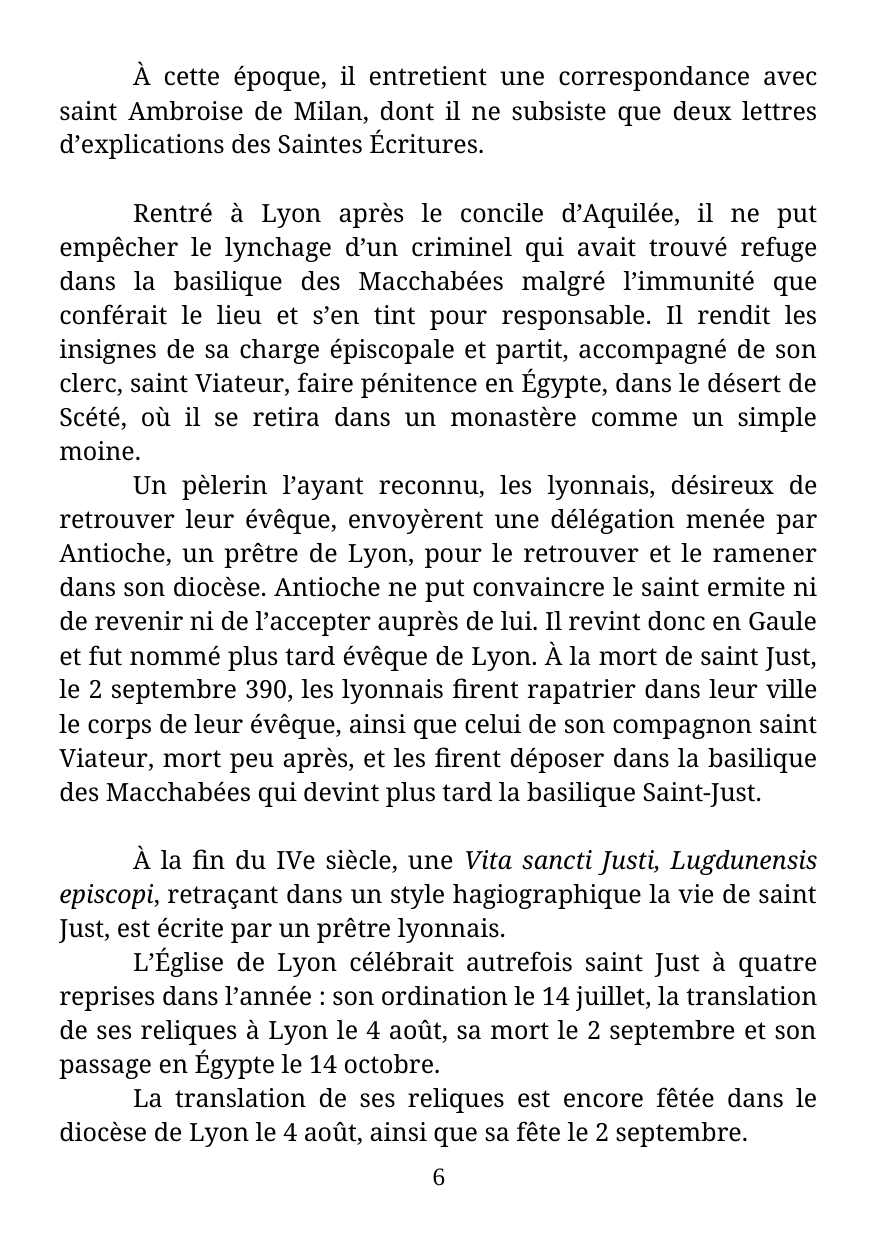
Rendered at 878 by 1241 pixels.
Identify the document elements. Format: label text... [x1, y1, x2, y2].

text Un pèlerin l’ayant reconnu, les lyonnais, désireux de retrouver leur évêque, envoyèrent une délégation menée par Antioche, un prêtre de Lyon, pour le retrouver et le ramener dans son diocèse. Antioche ne put convaincre le saint ermite ni de revenir ni de l’accepter auprès de lui. Il revint donc en Gaule et fut nommé plus tard évêque de Lyon. À la mort de saint Just, le 2 septembre 390, les lyonnais firent rapatrier dans leur ville le corps de leur évêque, ainsi que celui de son compagnon saint Viateur, mort peu après, et les firent déposer dans la basilique des Macchabées qui devint plus tard la basilique Saint-Just. [59, 468, 818, 808]
text À cette époque, il entretient une correspondance avec saint Ambroise de Milan, dont il ne subsiste que deux lettres d’explications des Saintes Écritures. [59, 59, 818, 161]
text La translation de ses reliques est encore fêtée dans le diocèse de Lyon le 4 août, ainsi que sa fête le 2 septembre. [59, 1081, 818, 1149]
text À la fin du IVe siècle, une Vita sancti Justi, Lugdunensis episcopi, retraçant dans un style hagiographique la vie de saint Just, est écrite par un prêtre lyonnais. [59, 842, 818, 945]
text Rentré à Lyon après le concile d’Aquilée, il ne put empêcher le lynchage d’un criminel qui avait trouvé refuge dans la basilique des Macchabées malgré l’immunité que conférait le lieu et s’en tint pour responsable. Il rendit les insignes de sa charge épiscopale et partit, accompagné de son clerc, saint Viateur, faire pénitence en Égypte, dans le désert de Scété, où il se retira dans un monastère comme un simple moine. [59, 195, 818, 468]
text L’Église de Lyon célébrait autrefois saint Just à quatre reprises dans l’année : son ordination le 14 juillet, la translation de ses reliques à Lyon le 4 août, sa mort le 2 septembre et son passage en Égypte le 14 octobre. [59, 945, 818, 1081]
